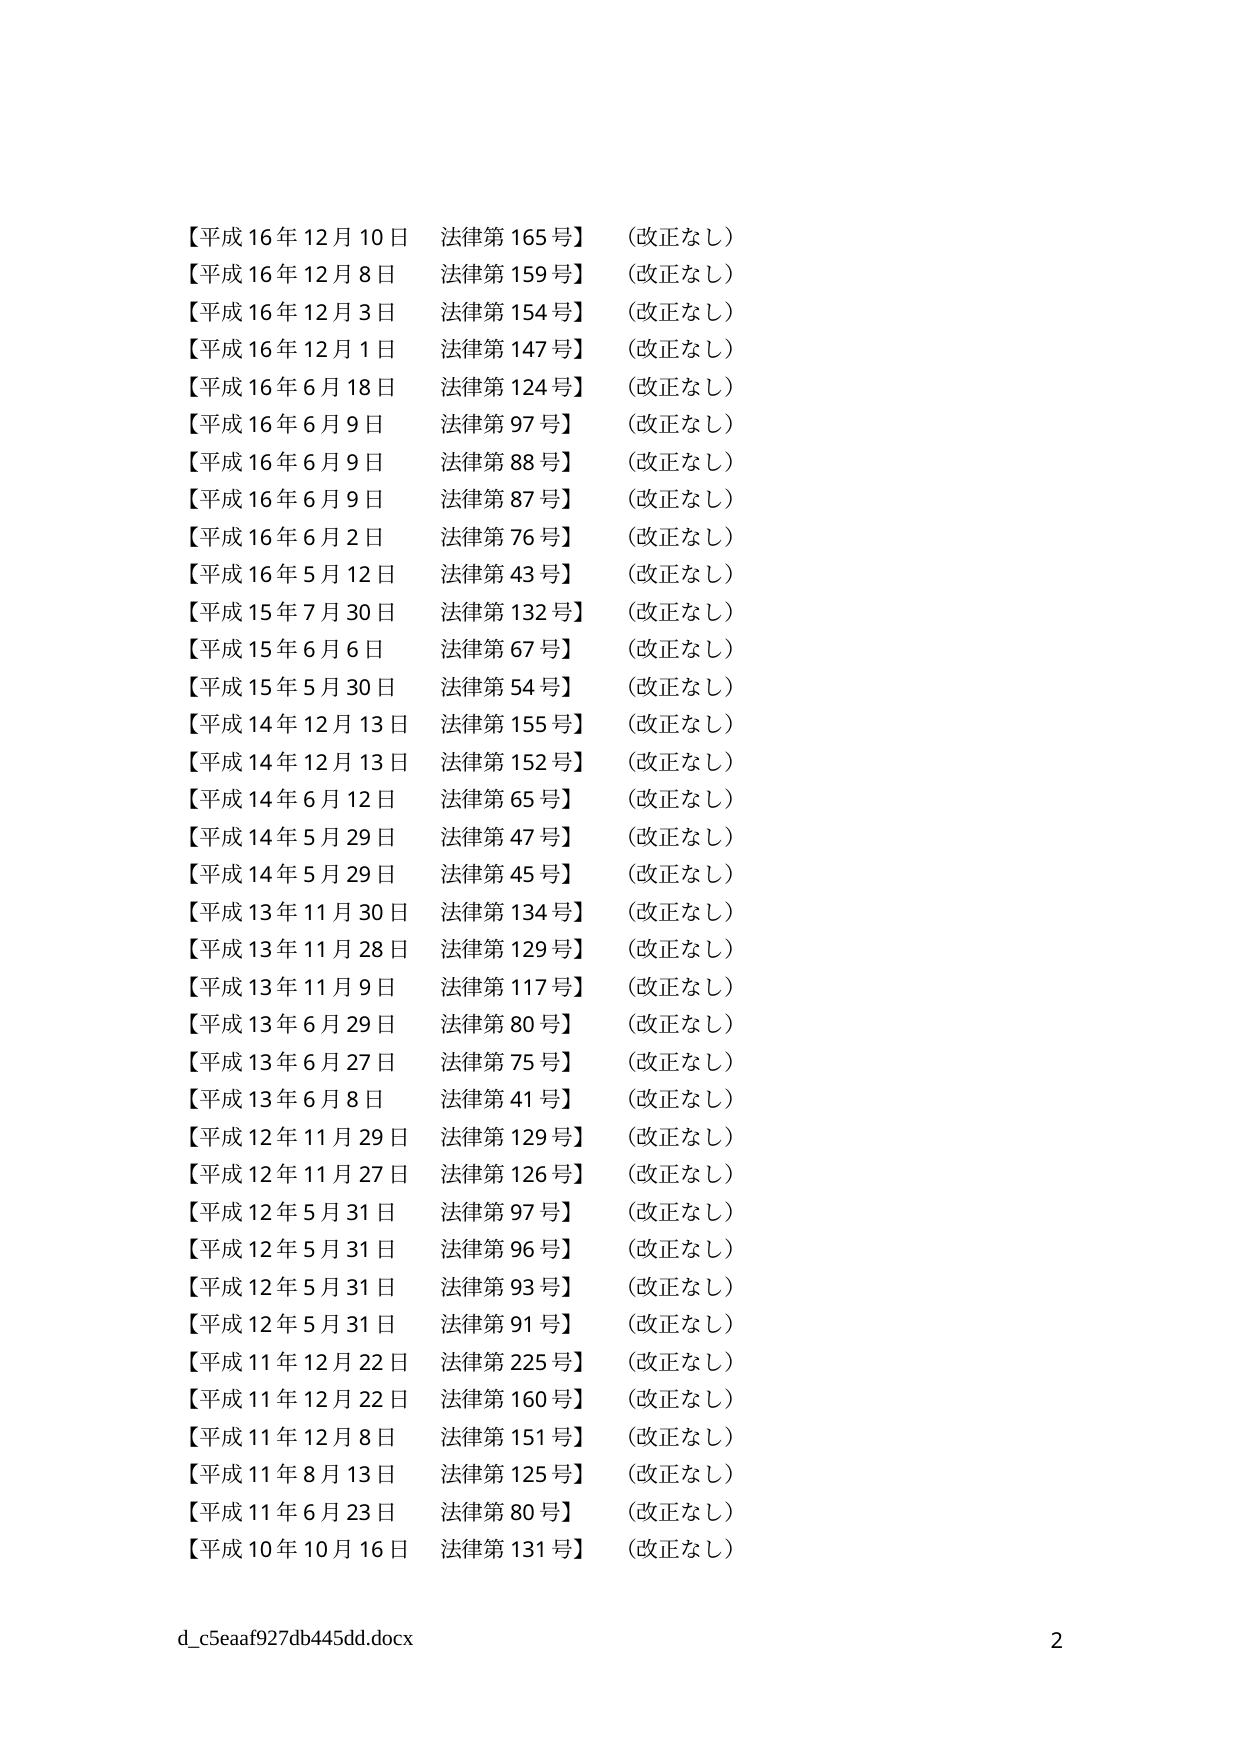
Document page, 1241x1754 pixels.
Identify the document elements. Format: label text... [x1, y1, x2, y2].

text 【平成16年6月9日 法律第87号】 （改正なし） [177, 479, 1063, 517]
text 【平成16年6月18日 法律第124号】 （改正なし） [177, 367, 1063, 404]
text 【平成15年5月30日 法律第54号】 （改正なし） [177, 667, 1063, 704]
text 【平成12年11月29日 法律第129号】 （改正なし） [177, 1117, 1063, 1154]
text 【平成13年6月27日 法律第75号】 （改正なし） [177, 1042, 1063, 1079]
text 【平成11年12月22日 法律第225号】 （改正なし） [177, 1342, 1063, 1379]
text 【平成12年5月31日 法律第93号】 （改正なし） [177, 1267, 1063, 1304]
text 【平成13年11月28日 法律第129号】 （改正なし） [177, 929, 1063, 967]
text 【平成13年11月30日 法律第134号】 （改正なし） [177, 892, 1063, 929]
text 【平成14年5月29日 法律第45号】 （改正なし） [177, 854, 1063, 892]
text 【平成13年6月8日 法律第41号】 （改正なし） [177, 1079, 1063, 1117]
text 【平成16年5月12日 法律第43号】 （改正なし） [177, 554, 1063, 592]
text 【平成11年6月23日 法律第80号】 （改正なし） [177, 1492, 1063, 1529]
text 【平成16年12月8日 法律第159号】 （改正なし） [177, 254, 1063, 292]
text 【平成16年12月3日 法律第154号】 （改正なし） [177, 292, 1063, 329]
text 【平成14年5月29日 法律第47号】 （改正なし） [177, 817, 1063, 854]
text 【平成12年5月31日 法律第97号】 （改正なし） [177, 1192, 1063, 1229]
text 【平成16年6月9日 法律第97号】 （改正なし） [177, 404, 1063, 442]
text 【平成10年10月16日 法律第131号】 （改正なし） [177, 1529, 1063, 1567]
text 【平成12年11月27日 法律第126号】 （改正なし） [177, 1154, 1063, 1192]
text 【平成11年12月22日 法律第160号】 （改正なし） [177, 1379, 1063, 1417]
text 【平成14年12月13日 法律第155号】 （改正なし） [177, 704, 1063, 742]
text 【平成11年12月8日 法律第151号】 （改正なし） [177, 1417, 1063, 1454]
text 【平成11年8月13日 法律第125号】 （改正なし） [177, 1454, 1063, 1492]
text 【平成12年5月31日 法律第96号】 （改正なし） [177, 1229, 1063, 1267]
text 【平成15年6月6日 法律第67号】 （改正なし） [177, 629, 1063, 667]
text 【平成14年12月13日 法律第152号】 （改正なし） [177, 742, 1063, 779]
text 【平成15年7月30日 法律第132号】 （改正なし） [177, 592, 1063, 629]
text 【平成16年6月9日 法律第88号】 （改正なし） [177, 442, 1063, 479]
text 【平成16年12月1日 法律第147号】 （改正なし） [177, 329, 1063, 367]
text 【平成13年11月9日 法律第117号】 （改正なし） [177, 967, 1063, 1004]
text 【平成12年5月31日 法律第91号】 （改正なし） [177, 1304, 1063, 1342]
text 【平成14年6月12日 法律第65号】 （改正なし） [177, 779, 1063, 817]
text 【平成16年12月10日 法律第165号】 （改正なし） [177, 217, 1063, 254]
text 【平成16年6月2日 法律第76号】 （改正なし） [177, 517, 1063, 554]
text 【平成13年6月29日 法律第80号】 （改正なし） [177, 1004, 1063, 1042]
